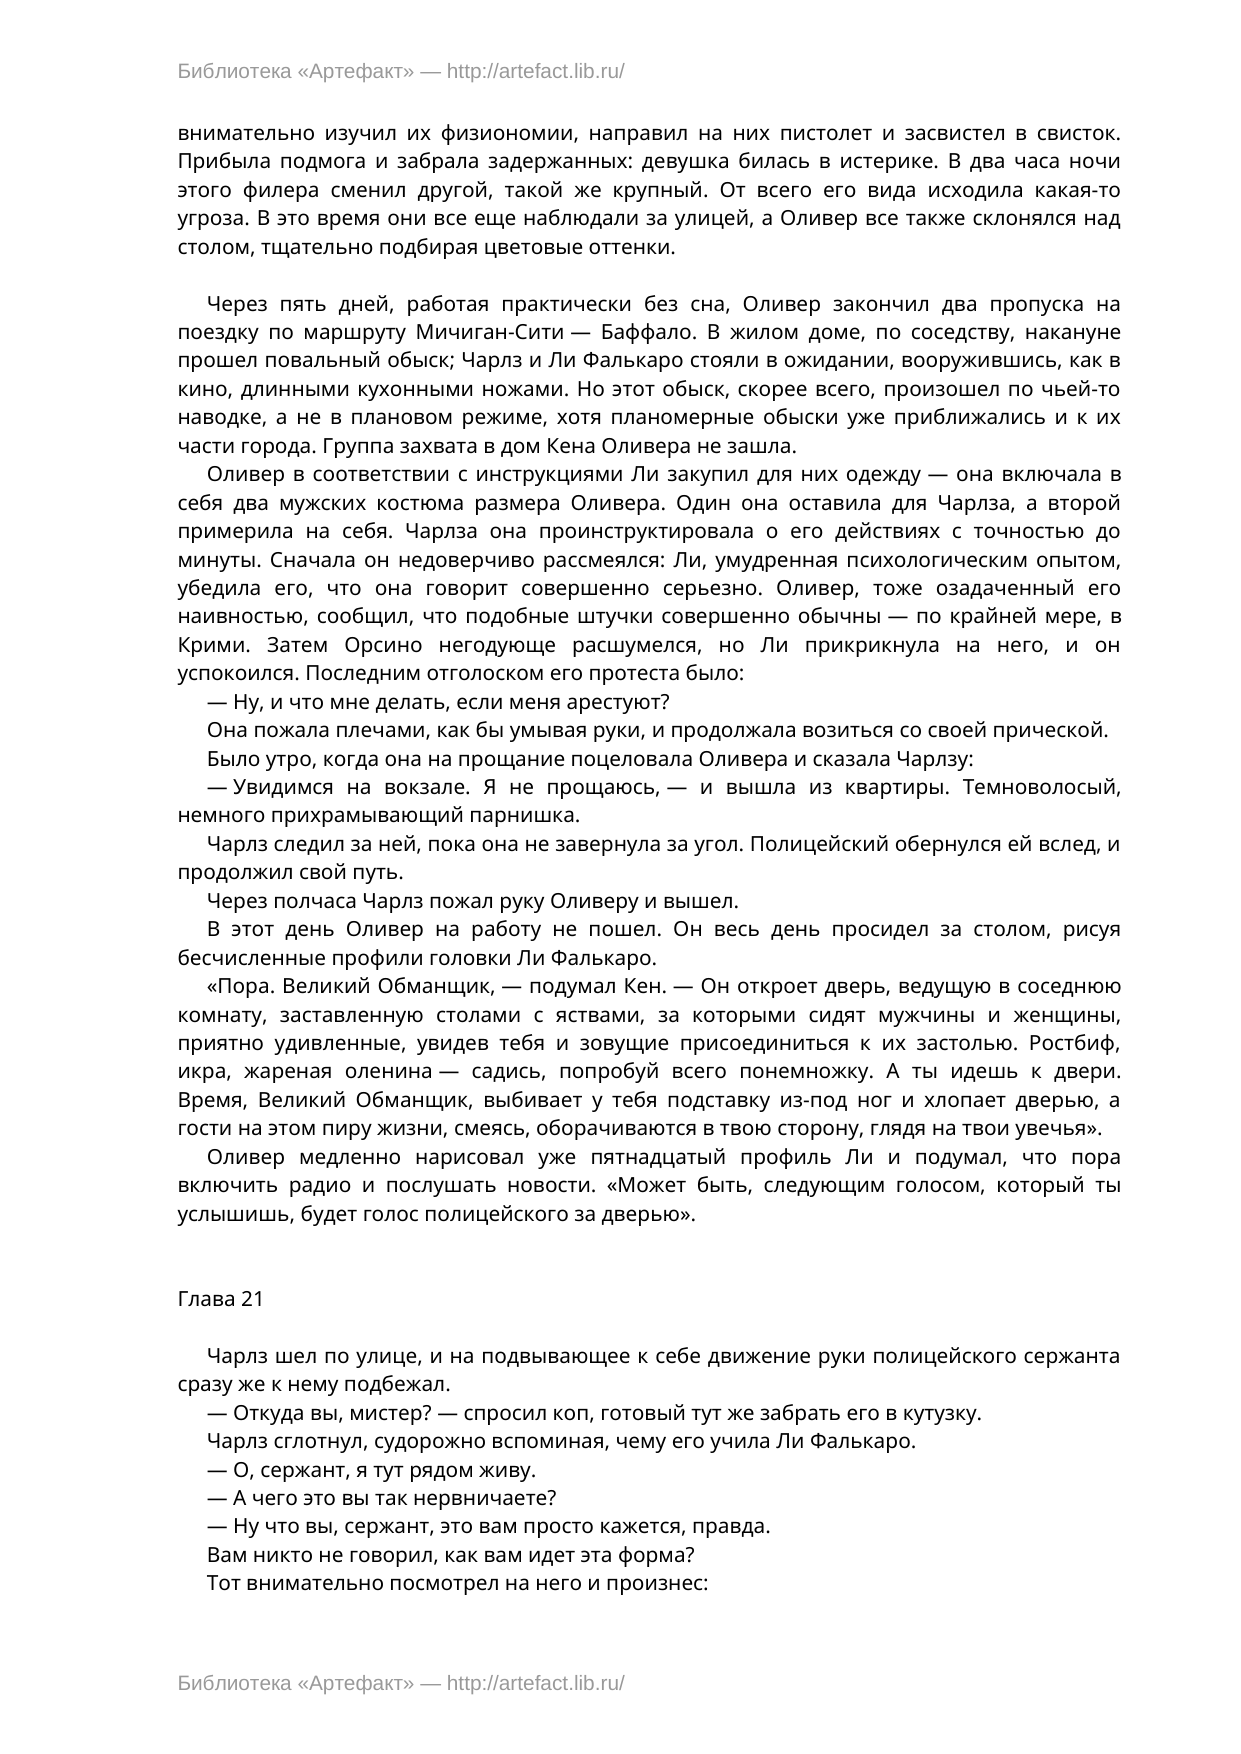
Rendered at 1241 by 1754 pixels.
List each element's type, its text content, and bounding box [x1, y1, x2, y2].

text — Увидимся на вокзале. Я не прощаюсь, — и вышла из квартиры. Темноволосый, немного прихрамывающий парнишка. [177, 772, 1122, 829]
text — А чего это вы так нервничаете? [177, 1483, 1122, 1512]
text Чарлз шел по улице, и на подвывающее к себе движение руки полицейского сержанта сразу же к нему подбежал. [177, 1341, 1122, 1398]
text Чарлз следил за ней, пока она не завернула за угол. Полицейский обернулся ей вслед, и продолжил свой путь. [177, 829, 1122, 886]
text Оливер медленно нарисовал уже пятнадцатый профиль Ли и подумал, что пора включить радио и послушать новости. «Может быть, следующим голосом, который ты услышишь, будет голос полицейского за дверью». [177, 1142, 1122, 1227]
subtitle Глава 21 [177, 1284, 1122, 1312]
text — О, сержант, я тут рядом живу. [177, 1455, 1122, 1483]
text Оливер в соответствии с инструкциями Ли закупил для них одежду — она включала в себя два мужских костюма размера Оливера. Один она оставила для Чарлза, а второй примерила на себя. Чарлза она проинструктировала о его действиях с точностью до минуты. Сначала он недоверчиво рассмеялся: Ли, умудренная психологическим опытом, убедила его, что она говорит совершенно серьезно. Оливер, тоже озадаченный его наивностью, сообщил, что подобные штучки совершенно обычны — по крайней мере, в Крими. Затем Орсино негодующе расшумелся, но Ли прикрикнула на него, и он успокоился. Последним отголоском его протеста было: [177, 459, 1122, 687]
text Вам никто не говорил, как вам идет эта форма? [177, 1540, 1122, 1568]
text Было утро, когда она на прощание поцеловала Оливера и сказала Чарлзу: [177, 744, 1122, 772]
text — Ну что вы, сержант, это вам просто кажется, правда. [177, 1512, 1122, 1540]
text В этот день Оливер на работу не пошел. Он весь день просидел за столом, рисуя бесчисленные профили головки Ли Фалькаро. [177, 914, 1122, 971]
text Она пожала плечами, как бы умывая руки, и продолжала возиться со своей прической. [177, 715, 1122, 744]
text — Откуда вы, мистер? — спросил коп, готовый тут же забрать его в кутузку. [177, 1398, 1122, 1426]
text Через пять дней, работая практически без сна, Оливер закончил два пропуска на поездку по маршруту Мичиган-Сити — Баффало. В жилом доме, по соседству, накануне прошел повальный обыск; Чарлз и Ли Фалькаро стояли в ожидании, вооружившись, как в кино, длинными кухонными ножами. Но этот обыск, скорее всего, произошел по чьей-то наводке, а не в плановом режиме, хотя планомерные обыски уже приближались и к их части города. Группа захвата в дом Кена Оливера не зашла. [177, 289, 1122, 459]
text «Пора. Великий Обманщик, — подумал Кен. — Он откроет дверь, ведущую в соседнюю комнату, заставленную столами с яствами, за которыми сидят мужчины и женщины, приятно удивленные, увидев тебя и зовущие присоединиться к их застолью. Ростбиф, икра, жареная оленина — садись, попробуй всего понемножку. А ты идешь к двери. Время, Великий Обманщик, выбивает у тебя подставку из-под ног и хлопает дверью, а гости на этом пиру жизни, смеясь, оборачиваются в твою сторону, глядя на твои увечья». [177, 971, 1122, 1142]
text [177, 118, 1122, 260]
text Чарлз сглотнул, судорожно вспоминая, чему его учила Ли Фалькаро. [177, 1426, 1122, 1455]
text Тот внимательно посмотрел на него и произнес: [177, 1568, 1122, 1597]
text Через полчаса Чарлз пожал руку Оливеру и вышел. [177, 886, 1122, 914]
text — Ну, и что мне делать, если меня арестуют? [177, 687, 1122, 715]
